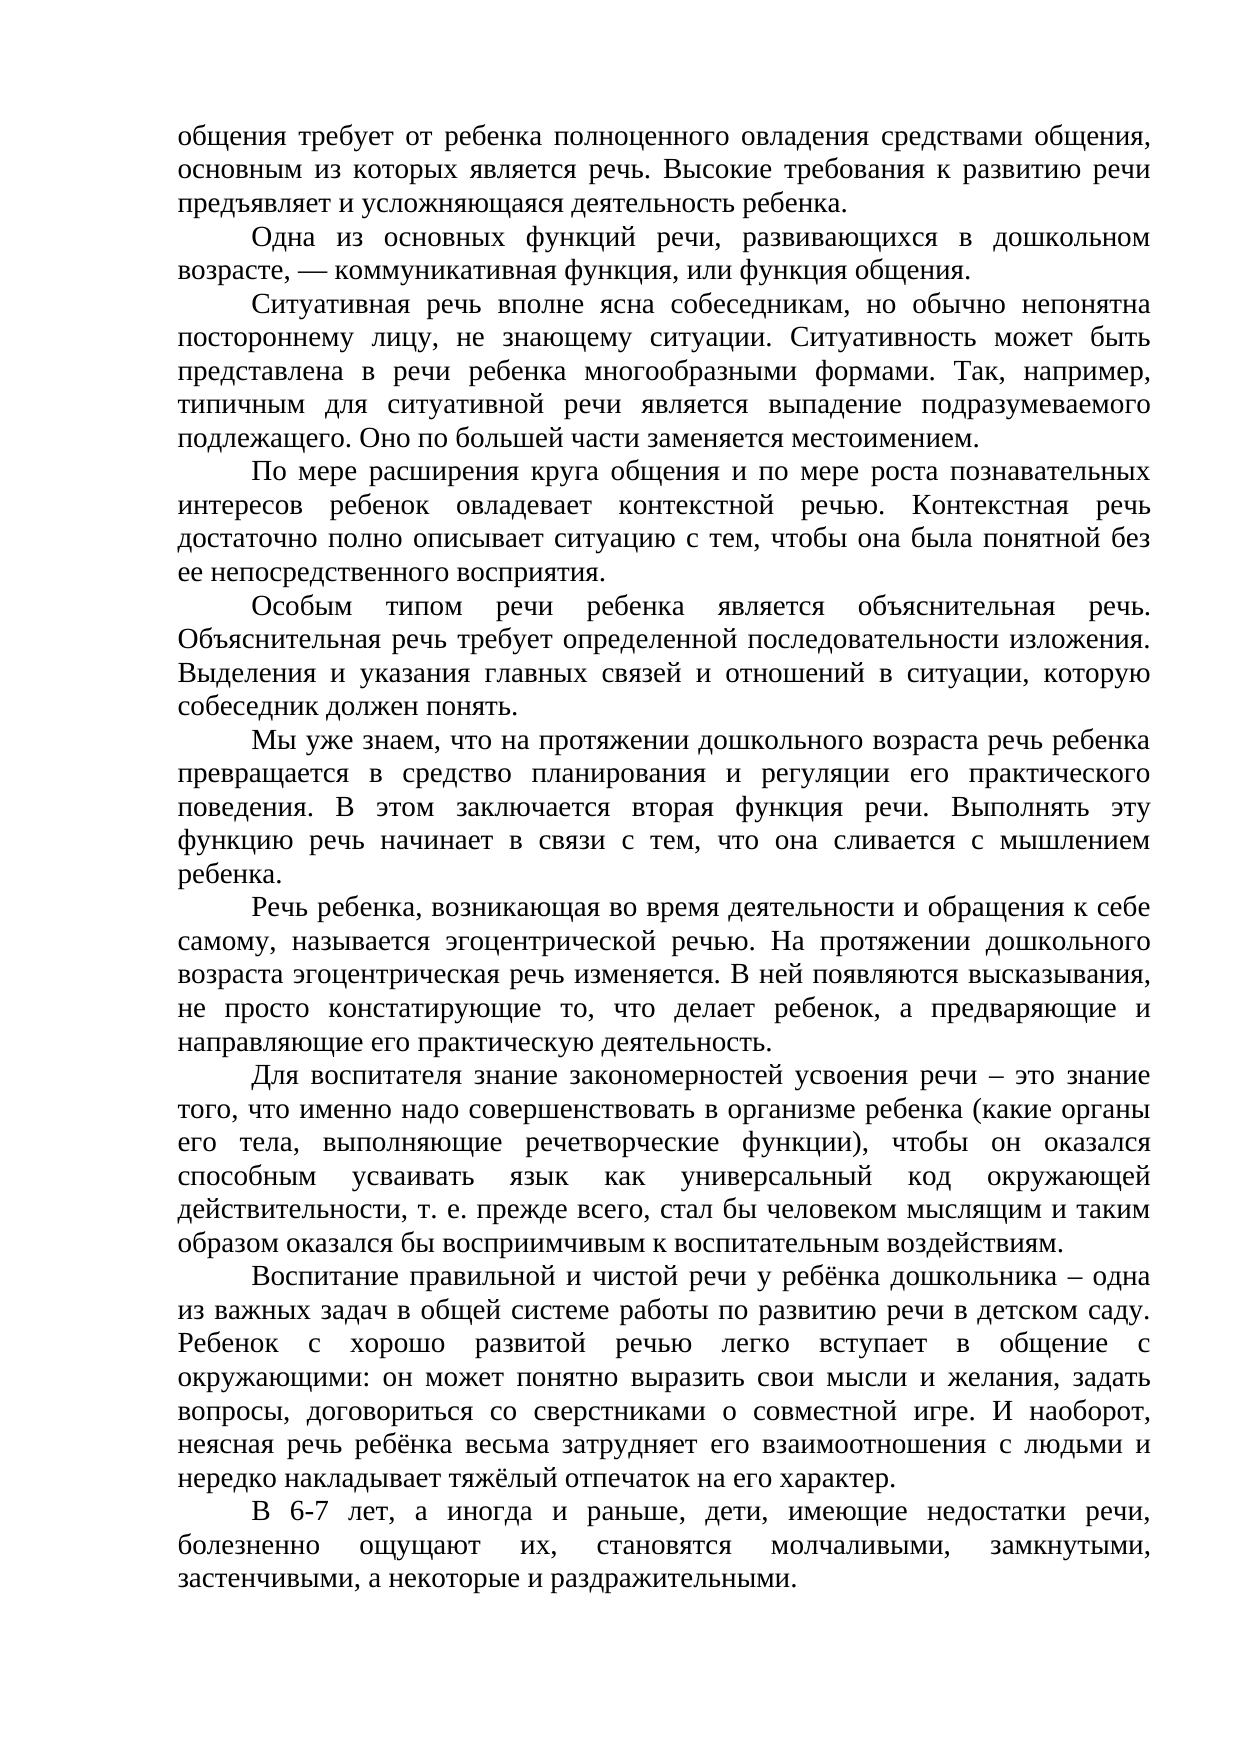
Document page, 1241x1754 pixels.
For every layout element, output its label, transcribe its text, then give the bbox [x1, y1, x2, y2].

text Мы уже знаем, что на протяжении дошкольного возраста речь ребенка превращается в средство планирования и регуляции его практического поведения. В этом заключается вторая функция речи. Выполнять эту функцию речь начинает в связи с тем, что она сливается с мышлением ребенка. [177, 722, 1152, 889]
text Воспитание правильной и чистой речи у ребёнка дошкольника – одна из важных задач в общей системе работы по развитию речи в детском саду. Ребенок с хорошо развитой речью легко вступает в общение с окружающими: он может понятно выразить свои мысли и желания, задать вопросы, договориться со сверстниками о совместной игре. И наоборот, неясная речь ребёнка весьма затрудняет его взаимоотношения с людьми и нередко накладывает тяжёлый отпечаток на его характер. [177, 1258, 1152, 1493]
text Для воспитателя знание закономерностей усвоения речи – это знание того, что именно надо совершенствовать в организме ребенка (какие органы его тела, выполняющие речетворческие функции), чтобы он оказался способным усваивать язык как универсальный код окружающей действительности, т. е. прежде всего, стал бы человеком мыслящим и таким образом оказался бы восприимчивым к воспитательным воздействиям. [177, 1057, 1152, 1258]
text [177, 118, 1152, 219]
text Особым типом речи ребенка является объяснительная речь. Объяснительная речь требует определенной последовательности изложения. Выделения и указания главных связей и отношений в ситуации, которую собеседник должен понять. [177, 588, 1152, 722]
text По мере расширения круга общения и по мере роста познавательных интересов ребенок овладевает контекстной речью. Контекстная речь достаточно полно описывает ситуацию с тем, чтобы она была понятной без ее непосредственного восприятия. [177, 453, 1152, 588]
text Одна из основных функций речи, развивающихся в дошкольном возрасте, — коммуникативная функция, или функция общения. [177, 219, 1152, 286]
text Речь ребенка, возникающая во время деятельности и обращения к себе самому, называется эгоцентрической речью. На протяжении дошкольного возраста эгоцентрическая речь изменяется. В ней появляются высказывания, не просто констатирующие то, что делает ребенок, а предваряющие и направляющие его практическую деятельность. [177, 889, 1152, 1057]
text В 6-7 лет, а иногда и раньше, дети, имеющие недостатки речи, болезненно ощущают их, становятся молчаливыми, замкнутыми, застенчивыми, а некоторые и раздражительными. [177, 1493, 1152, 1594]
text Ситуативная речь вполне ясна собеседникам, но обычно непонятна постороннему лицу, не знающему ситуации. Ситуативность может быть представлена в речи ребенка многообразными формами. Так, например, типичным для ситуативной речи является выпадение подразумеваемого подлежащего. Оно по большей части заменяется местоимением. [177, 286, 1152, 453]
